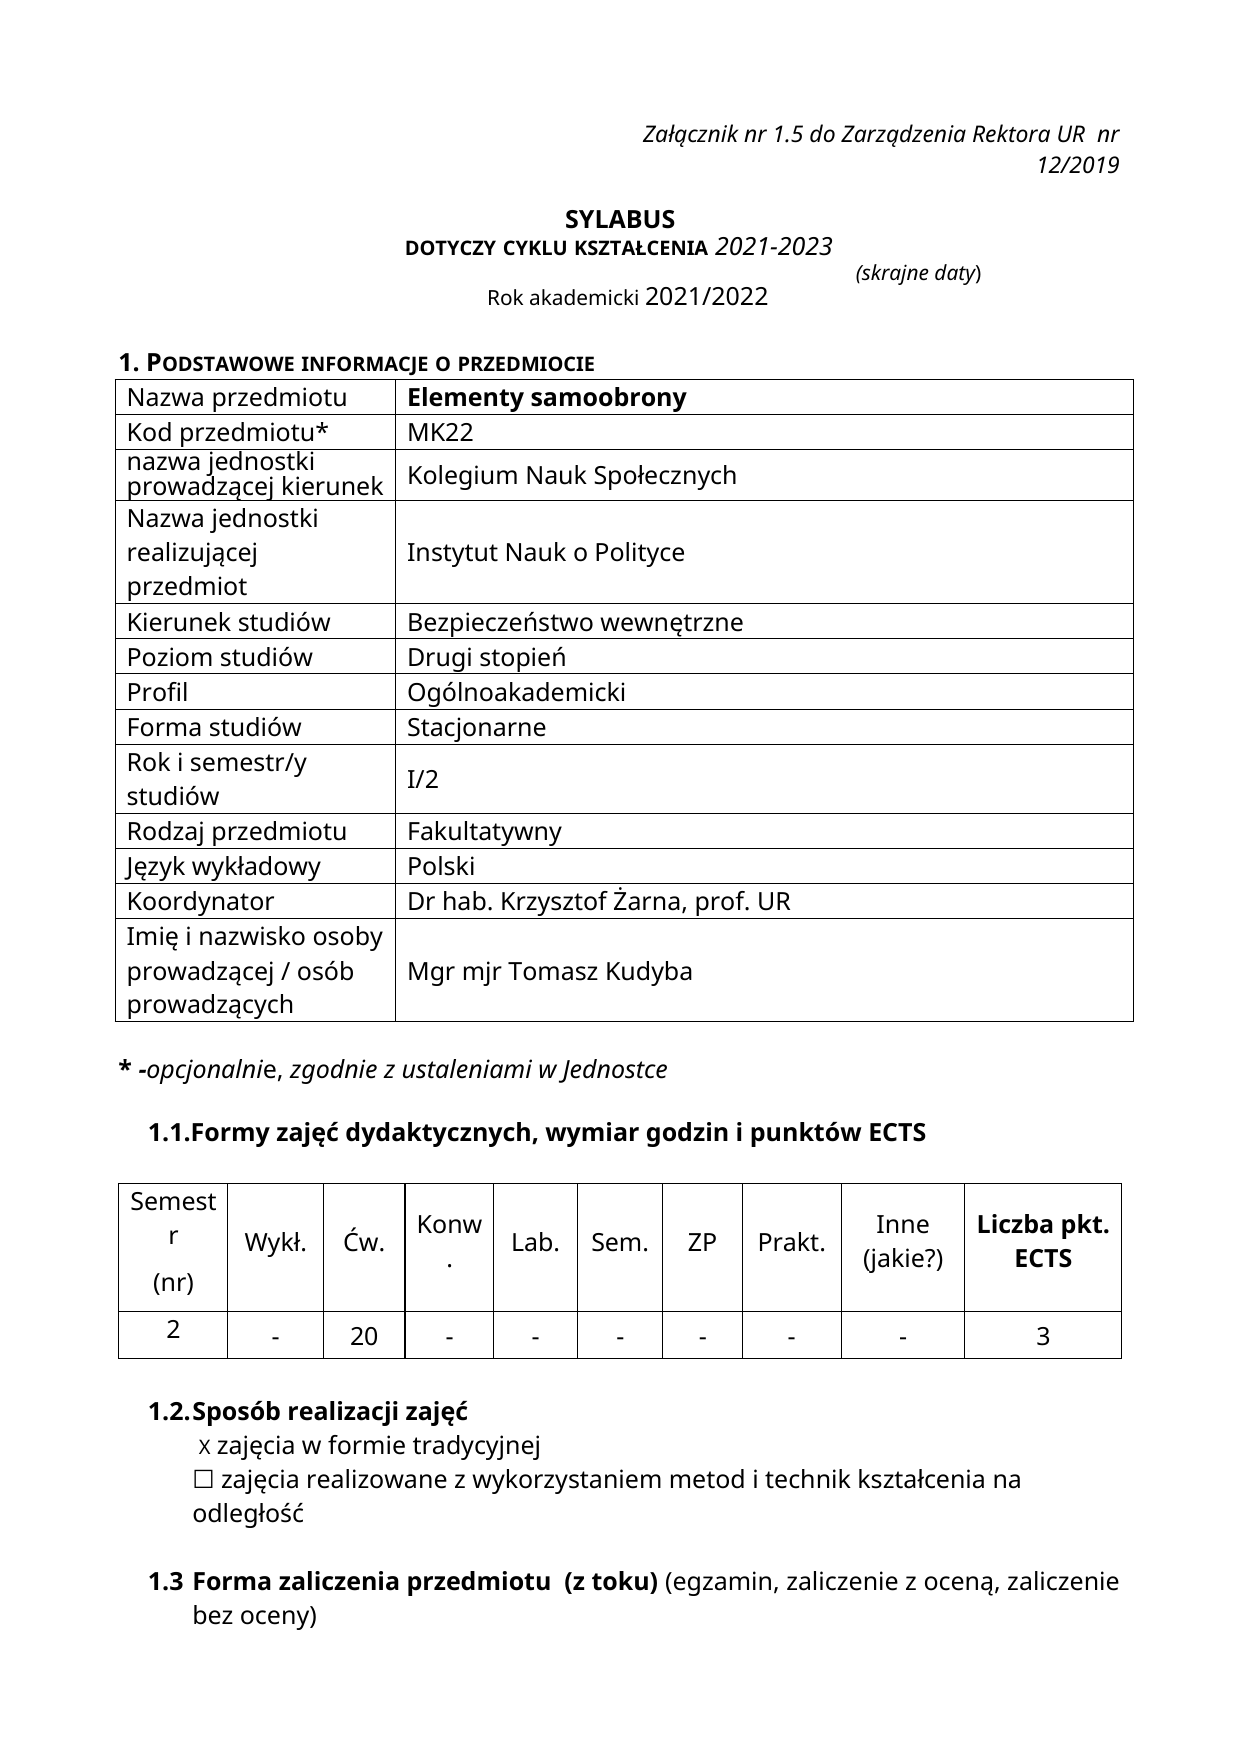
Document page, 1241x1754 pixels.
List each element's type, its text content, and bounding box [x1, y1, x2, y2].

table_cell Kierunek studiów [116, 604, 395, 638]
table_cell Profil [116, 674, 395, 708]
table_cell nazwa jednostki prowadzącej kierunek [116, 450, 395, 500]
text Załącznik nr 1.5 do Zarządzenia Rektora UR nr 12/2019 [118, 118, 1122, 181]
table_cell Kod przedmiotu* [116, 415, 395, 449]
text 1.2. Sposób realizacji zajęć [148, 1393, 1122, 1427]
table_cell MK22 [396, 415, 1133, 449]
table_header Elementy samoobrony [396, 380, 1133, 414]
table_cell - [578, 1312, 662, 1358]
table_header Semestr (nr) [119, 1184, 227, 1311]
text x zajęcia w formie tradycyjnej [192, 1427, 1122, 1461]
table_header Lab. [494, 1184, 577, 1311]
table_header Wykł. [228, 1184, 323, 1311]
table_cell Stacjonarne [396, 710, 1133, 743]
table_header Ćw. [324, 1184, 404, 1311]
table_cell 20 [324, 1312, 404, 1358]
table_cell Język wykładowy [116, 849, 395, 883]
table_cell Polski [396, 849, 1133, 883]
table_cell 3 [965, 1312, 1121, 1358]
table_header Sem. [578, 1184, 662, 1311]
table_cell 2 [119, 1312, 227, 1358]
table_cell Ogólnoakademicki [396, 674, 1133, 708]
table_cell Nazwa jednostki realizującej przedmiot [116, 501, 395, 603]
table_cell Instytut Nauk o Polityce [396, 501, 1133, 603]
table_header Konw. [406, 1184, 493, 1311]
table_cell Rok i semestr/y studiów [116, 745, 395, 813]
table_cell - [406, 1312, 493, 1358]
text 1.3 Forma zaliczenia przedmiotu (z toku) (egzamin, zaliczenie z oceną, zaliczenie bez oceny) [148, 1564, 1122, 1632]
table_header Inne (jakie?) [842, 1184, 964, 1311]
table_cell - [842, 1312, 964, 1358]
text 1.1.Formy zajęć dydaktycznych, wymiar godzin i punktów ECTS [148, 1115, 1122, 1149]
table_cell Kolegium Nauk Społecznych [396, 450, 1133, 500]
text 1. Podstawowe informacje o przedmiocie [118, 344, 1122, 379]
table_header Nazwa przedmiotu [116, 380, 395, 414]
table_cell - [743, 1312, 841, 1358]
table_cell I/2 [396, 745, 1133, 813]
text Rok akademicki 2021/2022 [118, 286, 1122, 311]
table_cell - [228, 1312, 323, 1358]
text dotyczy cyklu kształcenia 2021-2023 [118, 236, 1122, 261]
text SYLABUS [118, 201, 1122, 236]
table_cell Imię i nazwisko osoby prowadzącej / osób prowadzących [116, 919, 395, 1021]
table_cell Rodzaj przedmiotu [116, 814, 395, 848]
table_cell Forma studiów [116, 710, 395, 743]
text (skrajne daty) [118, 261, 1122, 286]
table_cell - [494, 1312, 577, 1358]
text ☐ zajęcia realizowane z wykorzystaniem metod i technik kształcenia na odległość [192, 1461, 1122, 1529]
table_cell Bezpieczeństwo wewnętrzne [396, 604, 1133, 638]
table_cell Poziom studiów [116, 639, 395, 673]
table_cell Mgr mjr Tomasz Kudyba [396, 919, 1133, 1021]
table_header ZP [663, 1184, 742, 1311]
table_cell Dr hab. Krzysztof Żarna, prof. UR [396, 884, 1133, 918]
table_header Liczba pkt. ECTS [965, 1184, 1121, 1311]
table_cell Fakultatywny [396, 814, 1133, 848]
table_cell Koordynator [116, 884, 395, 918]
table_cell - [663, 1312, 742, 1358]
text * -opcjonalnie, zgodnie z ustaleniami w Jednostce [118, 1051, 1122, 1086]
table_cell Drugi stopień [396, 639, 1133, 673]
table_header Prakt. [743, 1184, 841, 1311]
